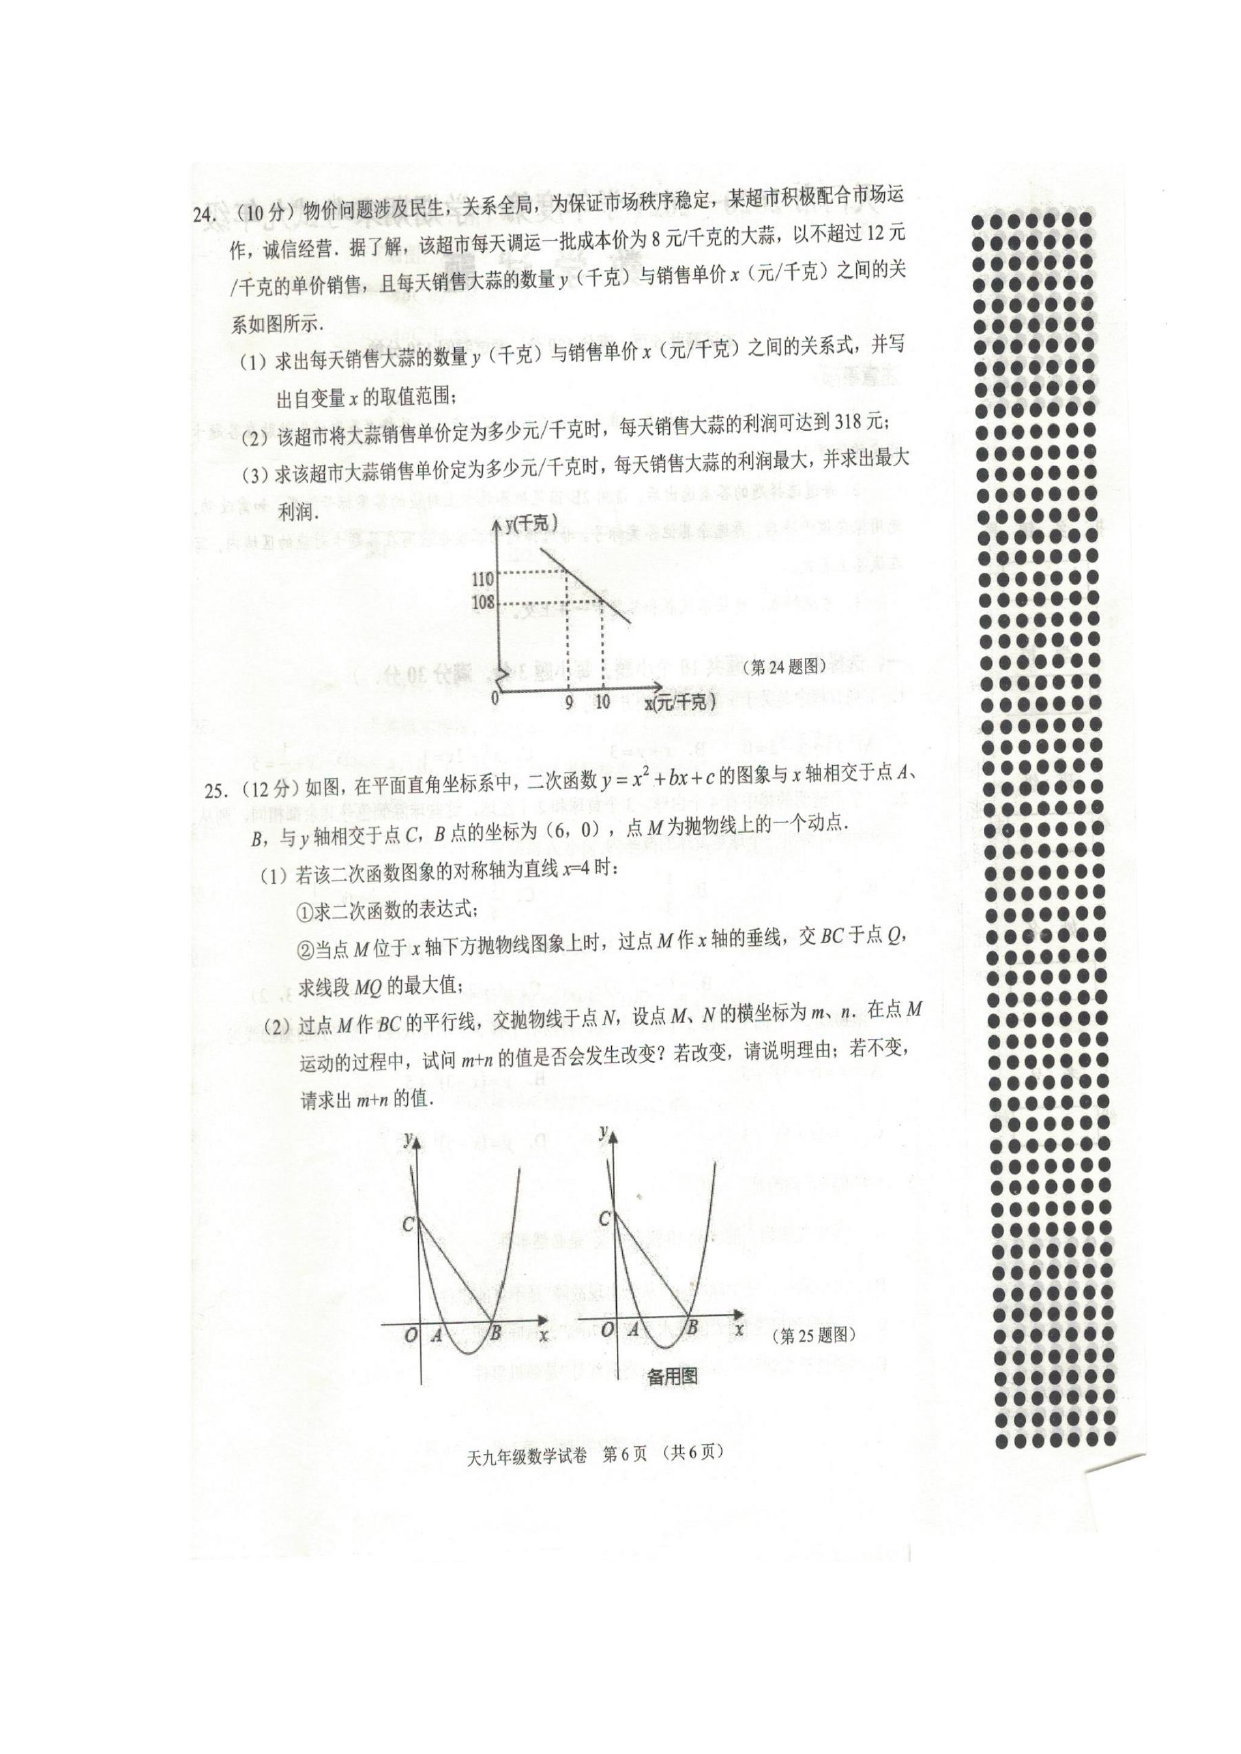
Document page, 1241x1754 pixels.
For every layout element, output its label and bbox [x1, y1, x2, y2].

picture [187, 162, 1167, 1562]
